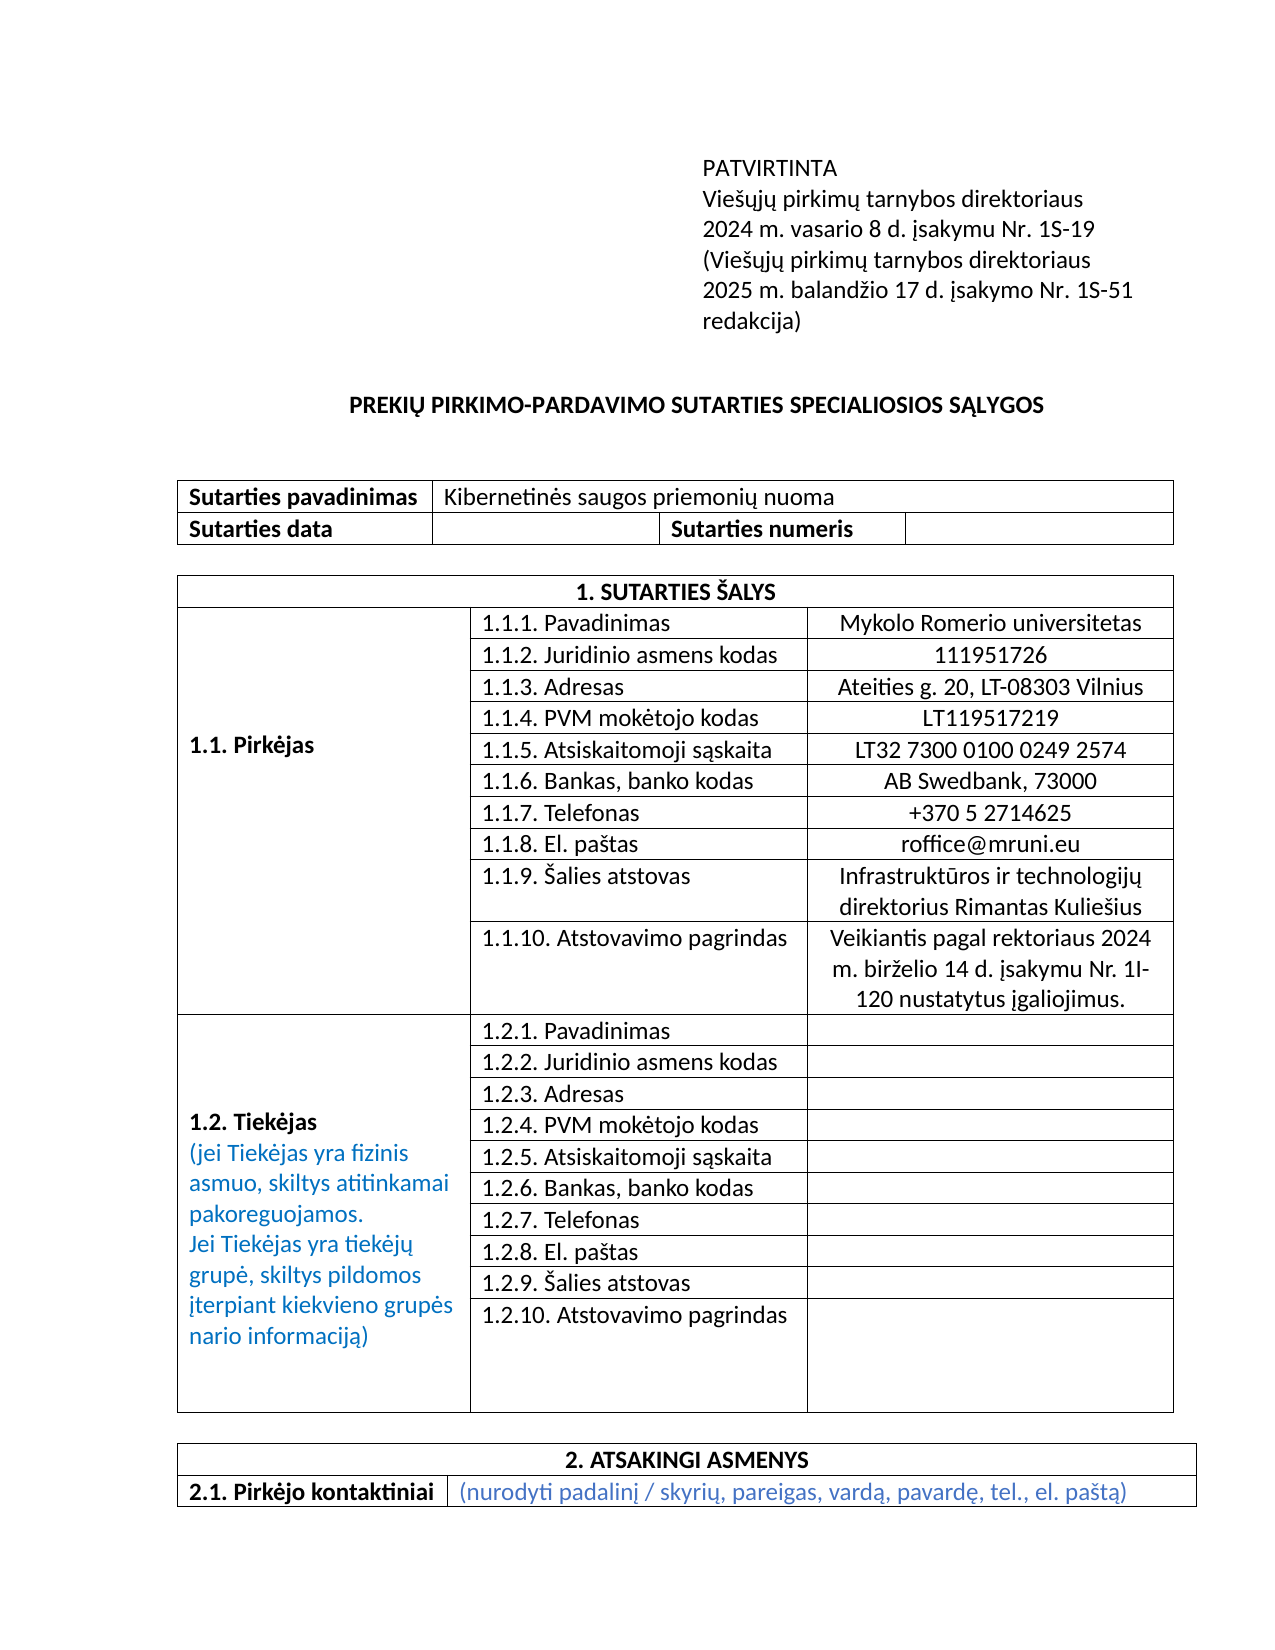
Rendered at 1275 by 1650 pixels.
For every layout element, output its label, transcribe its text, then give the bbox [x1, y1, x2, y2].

table_cell 1.1.1. Pavadinimas [471, 608, 807, 638]
text Viešųjų pirkimų tarnybos direktoriaus [627, 183, 1216, 213]
table_cell +370 5 2714625 [808, 797, 1173, 827]
table_cell Infrastruktūros ir technologijų direktorius Rimantas Kuliešius [808, 860, 1173, 921]
table_cell 1.2.7. Telefonas [471, 1204, 807, 1235]
table_header Sutarties pavadinimas [178, 481, 432, 512]
table_cell Mykolo Romerio universitetas [808, 608, 1173, 638]
table_header 1. SUTARTIES ŠALYS [178, 576, 1173, 607]
table_cell 1.2. Tiekėjas (jei Tiekėjas yra fizinis asmuo, skiltys atitinkamai pakoreguojamos. Jei Tiekėjas yra tiekėjų grupė, skiltys pildomos įterpiant kiekvieno grupės nario informaciją) [178, 1015, 470, 1412]
table_cell [808, 1204, 1173, 1235]
text 2024 m. vasario 8 d. įsakymu Nr. 1S-19 [702, 213, 1216, 244]
text Prekių pirkimo-pardavimo sutarties Specialiosios sąlygos [177, 389, 1216, 419]
table_cell 1.1.6. Bankas, banko kodas [471, 765, 807, 796]
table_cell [178, 1476, 447, 1506]
table_cell [808, 1173, 1173, 1203]
table_cell 1.2.4. PVM mokėtojo kodas [471, 1110, 807, 1140]
table_cell 1.2.5. Atsiskaitomoji sąskaita [471, 1141, 807, 1172]
table_cell LT119517219 [808, 702, 1173, 733]
table_cell 1.2.8. El. paštas [471, 1236, 807, 1266]
table_cell [808, 1299, 1173, 1412]
table_cell [808, 1267, 1173, 1298]
table_cell [906, 513, 1173, 543]
table_cell LT32 7300 0100 0249 2574 [808, 734, 1173, 764]
table_cell Veikiantis pagal rektoriaus 2024 m. birželio 14 d. įsakymu Nr. 1I- 120 nustatytus įgaliojimus. [808, 922, 1173, 1014]
table_cell 1.1.2. Juridinio asmens kodas [471, 639, 807, 670]
table_cell 1.2.1. Pavadinimas [471, 1015, 807, 1045]
table_cell roffice@mruni.eu [808, 829, 1173, 859]
table_header 2. ATSAKINGI ASMENYS [178, 1444, 1196, 1475]
table_cell [808, 1046, 1173, 1077]
table_cell 1.1.8. El. paštas [471, 829, 807, 859]
table_cell 1.2.6. Bankas, banko kodas [471, 1173, 807, 1203]
table_cell 1.2.10. Atstovavimo pagrindas [471, 1299, 807, 1412]
table_cell 1.1. Pirkėjas [178, 608, 470, 1014]
table_cell [808, 1236, 1173, 1266]
text (Viešųjų pirkimų tarnybos direktoriaus [200, 244, 1216, 274]
table_cell 1.2.2. Juridinio asmens kodas [471, 1046, 807, 1077]
table_cell 1.1.9. Šalies atstovas [471, 860, 807, 921]
table_cell Sutarties numeris [660, 513, 905, 543]
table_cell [448, 1476, 1196, 1506]
text 2025 m. balandžio 17 d. įsakymo Nr. 1S-51 [702, 274, 1216, 305]
table_cell 1.1.10. Atstovavimo pagrindas [471, 922, 807, 1014]
table_cell AB Swedbank, 73000 [808, 765, 1173, 796]
text redakcija) [702, 305, 1216, 335]
table_cell 1.1.3. Adresas [471, 671, 807, 701]
table_cell Ateities g. 20, LT-08303 Vilnius [808, 671, 1173, 701]
table_cell [433, 513, 659, 543]
table_cell 1.1.7. Telefonas [471, 797, 807, 827]
table_cell 1.1.5. Atsiskaitomoji sąskaita [471, 734, 807, 764]
table_cell [808, 1078, 1173, 1108]
table_header Kibernetinės saugos priemonių nuoma [433, 481, 1173, 512]
table_cell 111951726 [808, 639, 1173, 670]
table_cell [808, 1015, 1173, 1045]
table_cell Sutarties data [178, 513, 432, 543]
text PATVIRTINTA [627, 152, 1216, 183]
table_cell [808, 1141, 1173, 1172]
table_cell 1.1.4. PVM mokėtojo kodas [471, 702, 807, 733]
table_cell 1.2.3. Adresas [471, 1078, 807, 1108]
table_cell [808, 1110, 1173, 1140]
table_cell 1.2.9. Šalies atstovas [471, 1267, 807, 1298]
